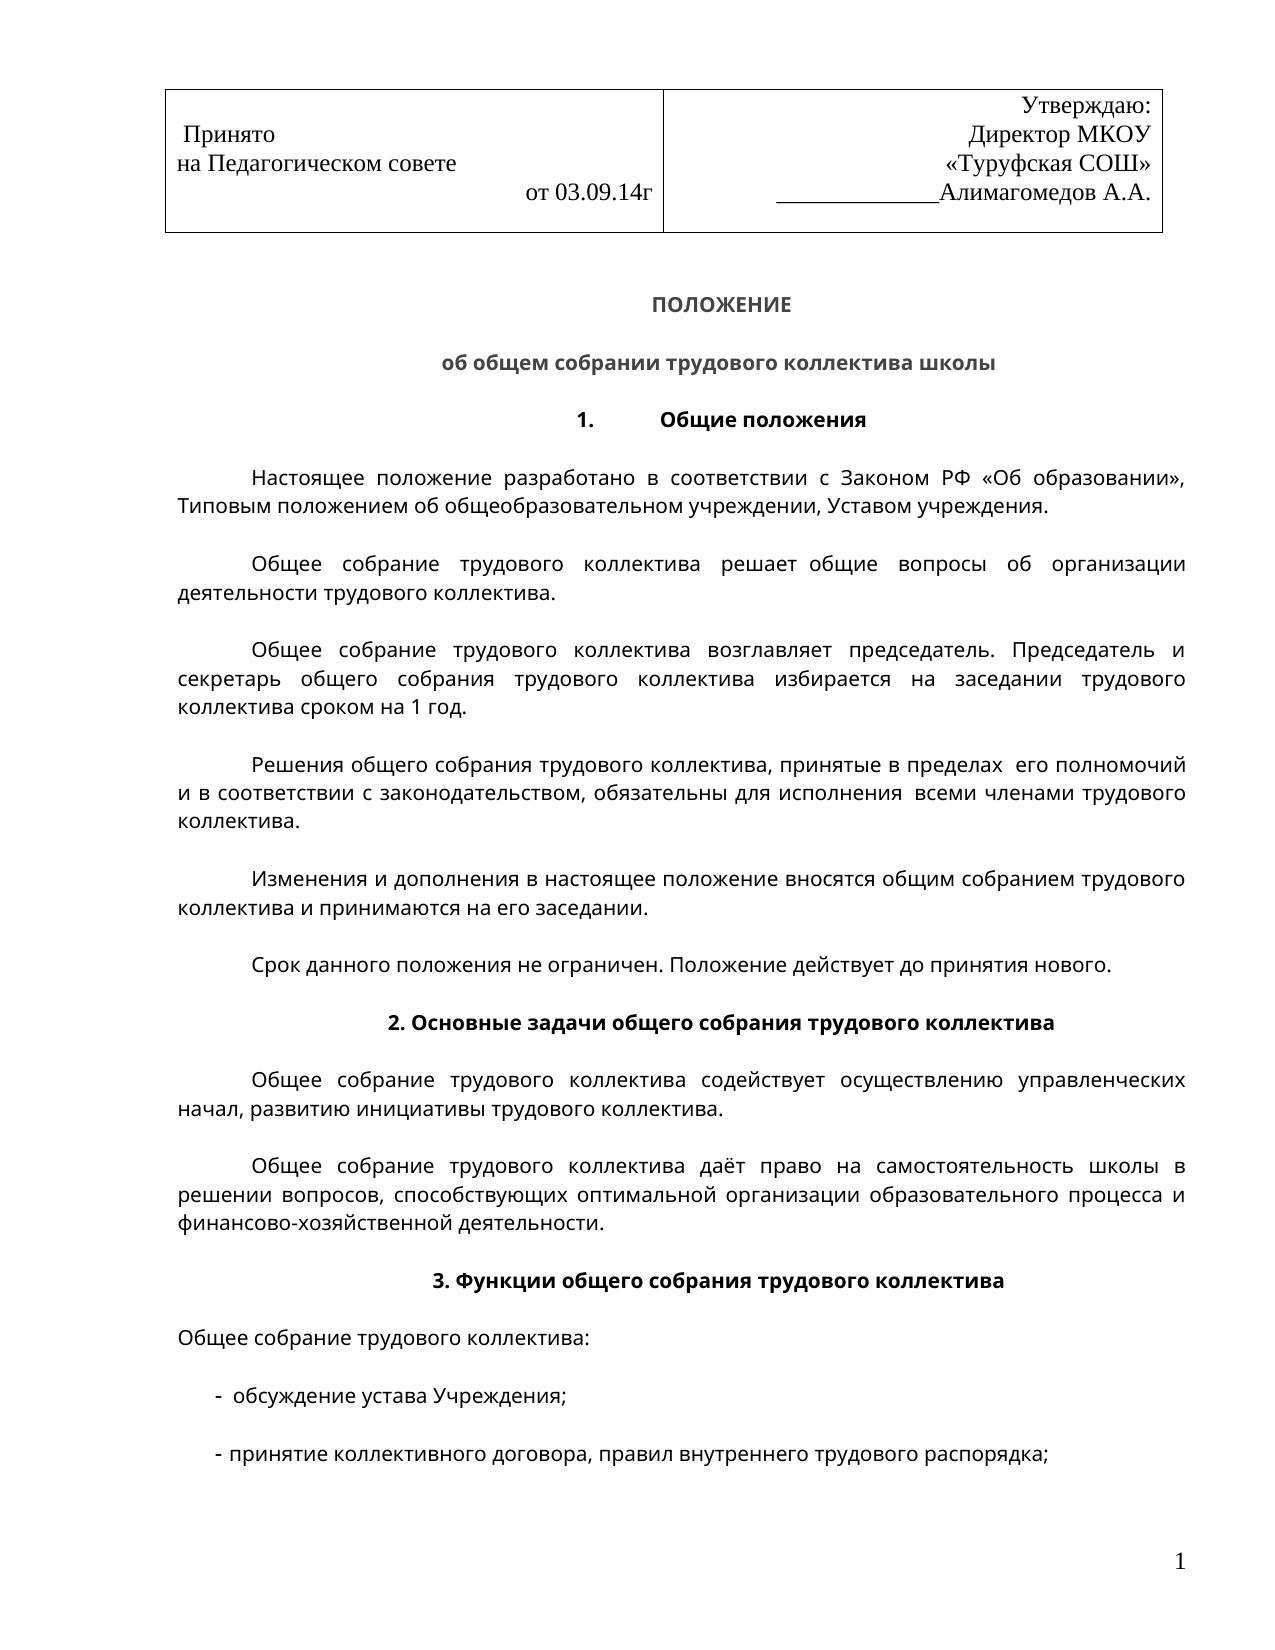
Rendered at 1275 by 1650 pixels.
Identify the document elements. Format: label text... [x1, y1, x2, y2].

text Изменения и дополнения в настоящее положение вносятся общим собранием трудового коллектива и принимаются на его заседании. [177, 864, 1186, 921]
text Общее собрание трудового коллектива: [177, 1323, 1186, 1352]
text ПОЛОЖЕНИЕ [177, 290, 1186, 319]
text  обсуждение устава Учреждения; [215, 1381, 1186, 1409]
text об общем собрании трудового коллектива школы [177, 348, 1186, 376]
text 2. Основные задачи общего собрания трудового коллектива [177, 1008, 1186, 1036]
text Общее собрание трудового коллектива содействует осуществлению управленческих начал, развитию инициативы трудового коллектива. [177, 1065, 1186, 1122]
text Общее собрание трудового коллектива решает общие вопросы об организации деятельности трудового коллектива. [177, 549, 1186, 606]
text  принятие коллективного договора, правил внутреннего трудового распорядка; [215, 1439, 1186, 1467]
table_header Утверждаю: Директор МКОУ «Туруфская СОШ» _____________Алимагомедов А.А. [664, 90, 1162, 232]
text Настоящее положение разработано в соответствии с Законом РФ «Об образовании», Типовым положением об общеобразовательном учреждении, Уставом учреждения. [177, 463, 1186, 520]
text 1. Общие положения [177, 406, 1186, 434]
text Решения общего собрания трудового коллектива, принятые в пределах его полномочий и в соответствии с законодательством, обязательны для исполнения всеми членами трудового коллектива. [177, 750, 1186, 835]
text Срок данного положения не ограничен. Положение действует до принятия нового. [177, 950, 1186, 979]
text 3. Функции общего собрания трудового коллектива [177, 1266, 1186, 1294]
table_header Принято на Педагогическом совете от 03.09.14г [166, 90, 663, 232]
text Общее собрание трудового коллектива возглавляет председатель. Председатель и секретарь общего собрания трудового коллектива избирается на заседании трудового коллектива сроком на 1 год. [177, 635, 1186, 721]
text Общее собрание трудового коллектива даёт право на самостоятельность школы в решении вопросов, способствующих оптимальной организации образовательного процесса и финансово-хозяйственной деятельности. [177, 1151, 1186, 1237]
